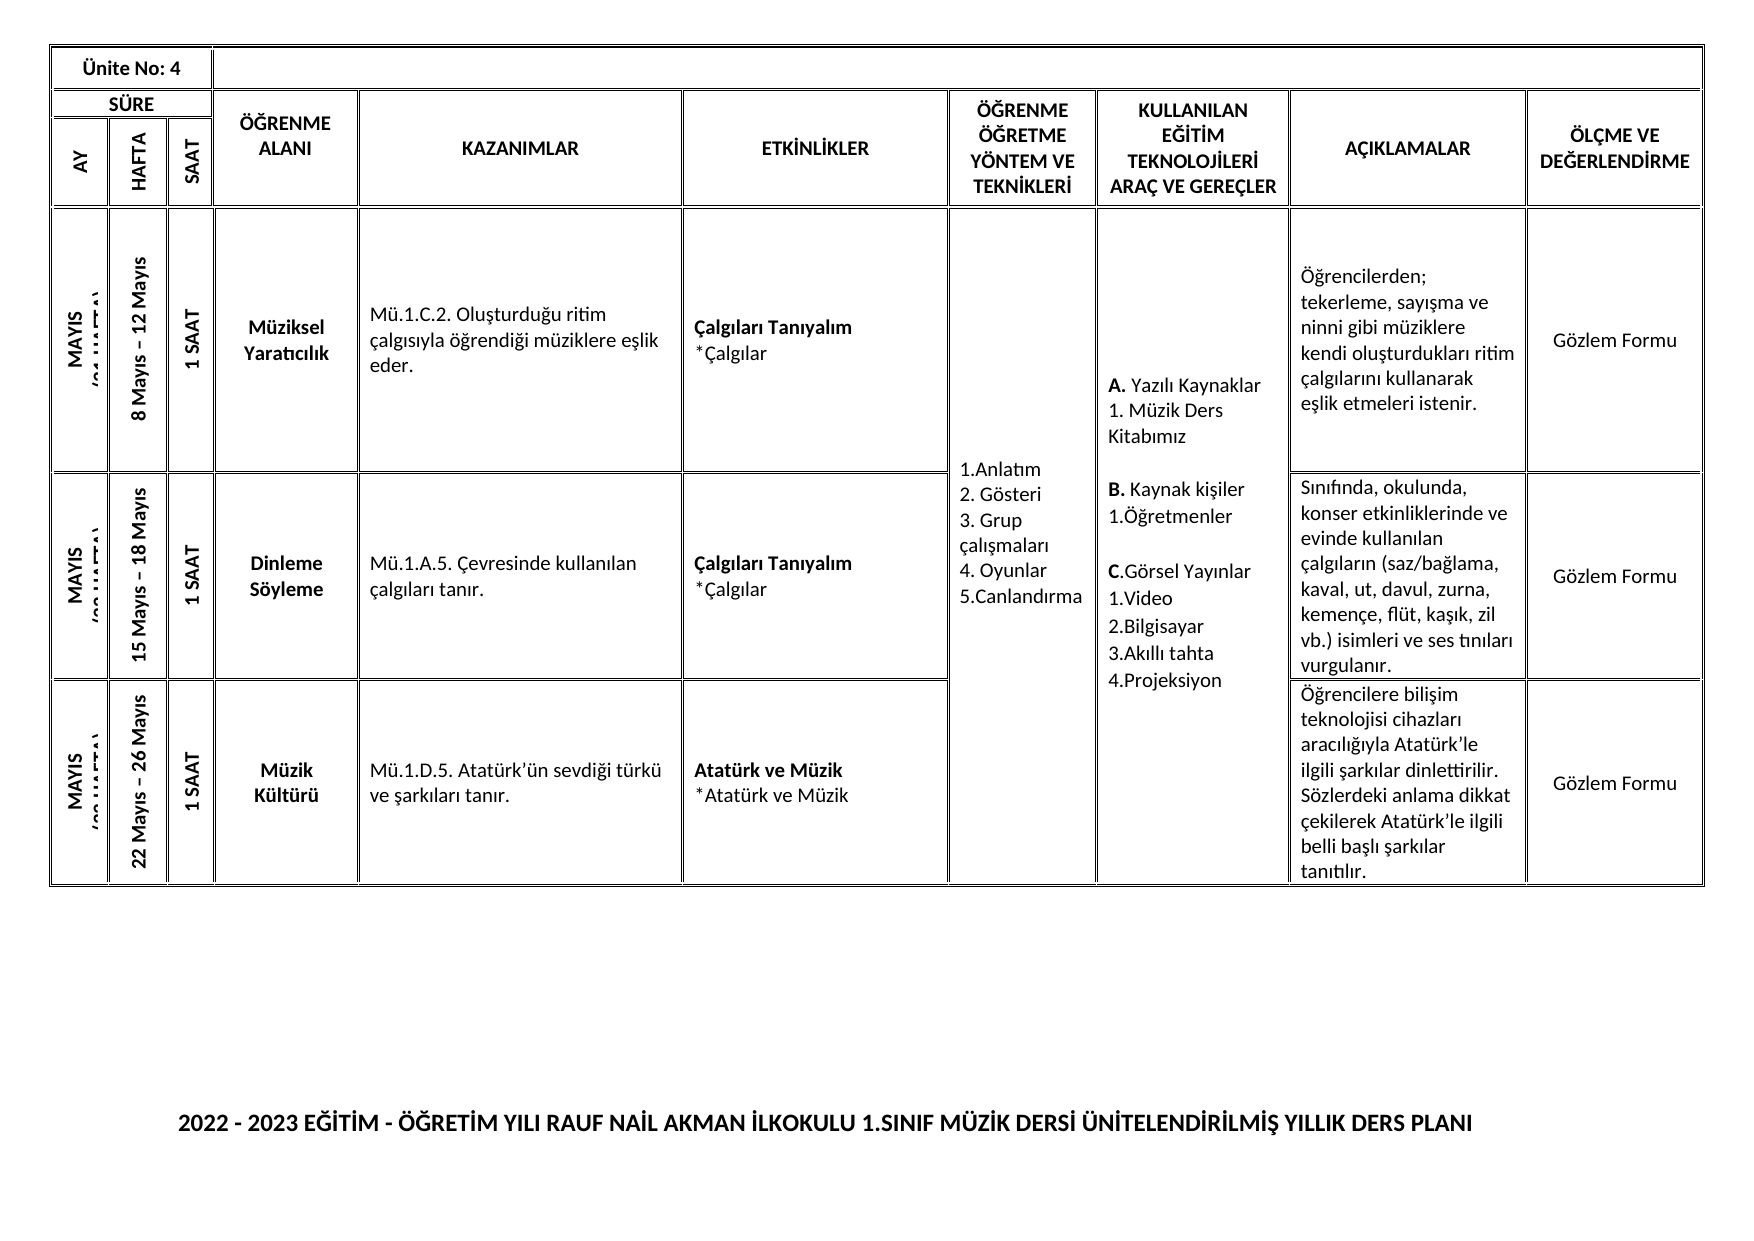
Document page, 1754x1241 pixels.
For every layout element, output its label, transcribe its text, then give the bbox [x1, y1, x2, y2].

table_cell 1.Anlatım 2. Gösteri 3. Grup çalışmaları 4. Oyunlar 5.Canlandırma [948, 205, 1097, 884]
table_cell 15 Mayıs – 18 Mayıs [110, 474, 166, 678]
table_cell Çalgıları Tanıyalım *Çalgılar [684, 474, 947, 678]
table_cell AÇIKLAMALAR [1291, 91, 1525, 205]
table_cell Öğrencilerden; tekerleme, sayışma ve ninni gibi müziklere kendi oluşturdukları ritim çalgılarını kullanarak eşlik etmeleri istenir. [1291, 209, 1525, 471]
table_cell MAYIS (31.HAFTA) [50, 205, 109, 471]
table_cell Mü.1.C.2. Oluşturduğu ritim çalgısıyla öğrendiği müziklere eşlik eder. [360, 209, 681, 471]
table_cell 22 Mayıs – 26 Mayıs [109, 681, 167, 884]
table_cell Dinleme Söyleme [216, 474, 357, 678]
table_cell SÜRE [52, 88, 211, 116]
table_cell Müzik Kültürü [215, 681, 358, 884]
table_cell SAAT [169, 119, 211, 205]
table_cell Mü.1.A.5. Çevresinde kullanılan çalgıları tanır. [360, 474, 681, 678]
table_cell KAZANIMLAR [360, 91, 681, 205]
table_cell ÖĞRENME ALANI [214, 91, 357, 205]
table_cell Mü.1.D.5. Atatürk’ün sevdiği türkü ve şarkıları tanır. [358, 678, 683, 884]
table_cell Atatürk ve Müzik *Atatürk ve Müzik [683, 681, 948, 884]
table_cell Gözlem Formu [1526, 205, 1703, 471]
table_cell AY [50, 116, 109, 205]
table_cell 8 Mayıs – 12 Mayıs [110, 209, 166, 471]
table_cell KULLANILAN EĞİTİM TEKNOLOJİLERİ ARAÇ VE GEREÇLER [1098, 91, 1288, 205]
table_cell Gözlem Formu [1526, 678, 1702, 884]
table_cell MAYIS (33.HAFTA) [52, 678, 109, 884]
table_cell Çalgıları Tanıyalım *Çalgılar [684, 209, 947, 471]
table_header Ünite No: 4 [52, 48, 212, 88]
table_header [212, 47, 1702, 88]
table_cell ETKİNLİKLER [684, 91, 947, 205]
table_cell 1 SAAT [169, 209, 213, 471]
table_cell Sınıfında, okulunda, konser etkinliklerinde ve evinde kullanılan çalgıların (saz/bağlama, kaval, ut, davul, zurna, kemençe, flüt, kaşık, zil vb.) isimleri ve ses tınıları vurgulanır. [1291, 474, 1525, 678]
table_cell Gözlem Formu [1526, 471, 1703, 678]
table_cell ÖĞRENME ÖĞRETME YÖNTEM VE TEKNİKLERİ [950, 91, 1095, 205]
table_cell Müziksel Yaratıcılık [216, 209, 357, 471]
table_cell HAFTA [110, 119, 166, 205]
table_cell MAYIS (32.HAFTA) [50, 471, 109, 678]
table_cell ÖLÇME VE DEĞERLENDİRME [1528, 88, 1702, 205]
table_cell 1 SAAT [168, 678, 215, 884]
table_cell 1 SAAT [169, 474, 213, 678]
table_cell A. Yazılı Kaynaklar 1. Müzik Ders Kitabımız B. Kaynak kişiler 1.Öğretmenler C.Görsel Yayınlar 1.Video 2.Bilgisayar 3.Akıllı tahta 4.Projeksiyon [1097, 209, 1289, 884]
text 2022 - 2023 EĞİTİM - ÖĞRETİM YILI RAUF NAİL AKMAN İLKOKULU 1.SINIF MÜZİK DERSİ ÜNİTELENDİRİLMİŞ YILLIK DERS PLANI [59, 1107, 1695, 1138]
